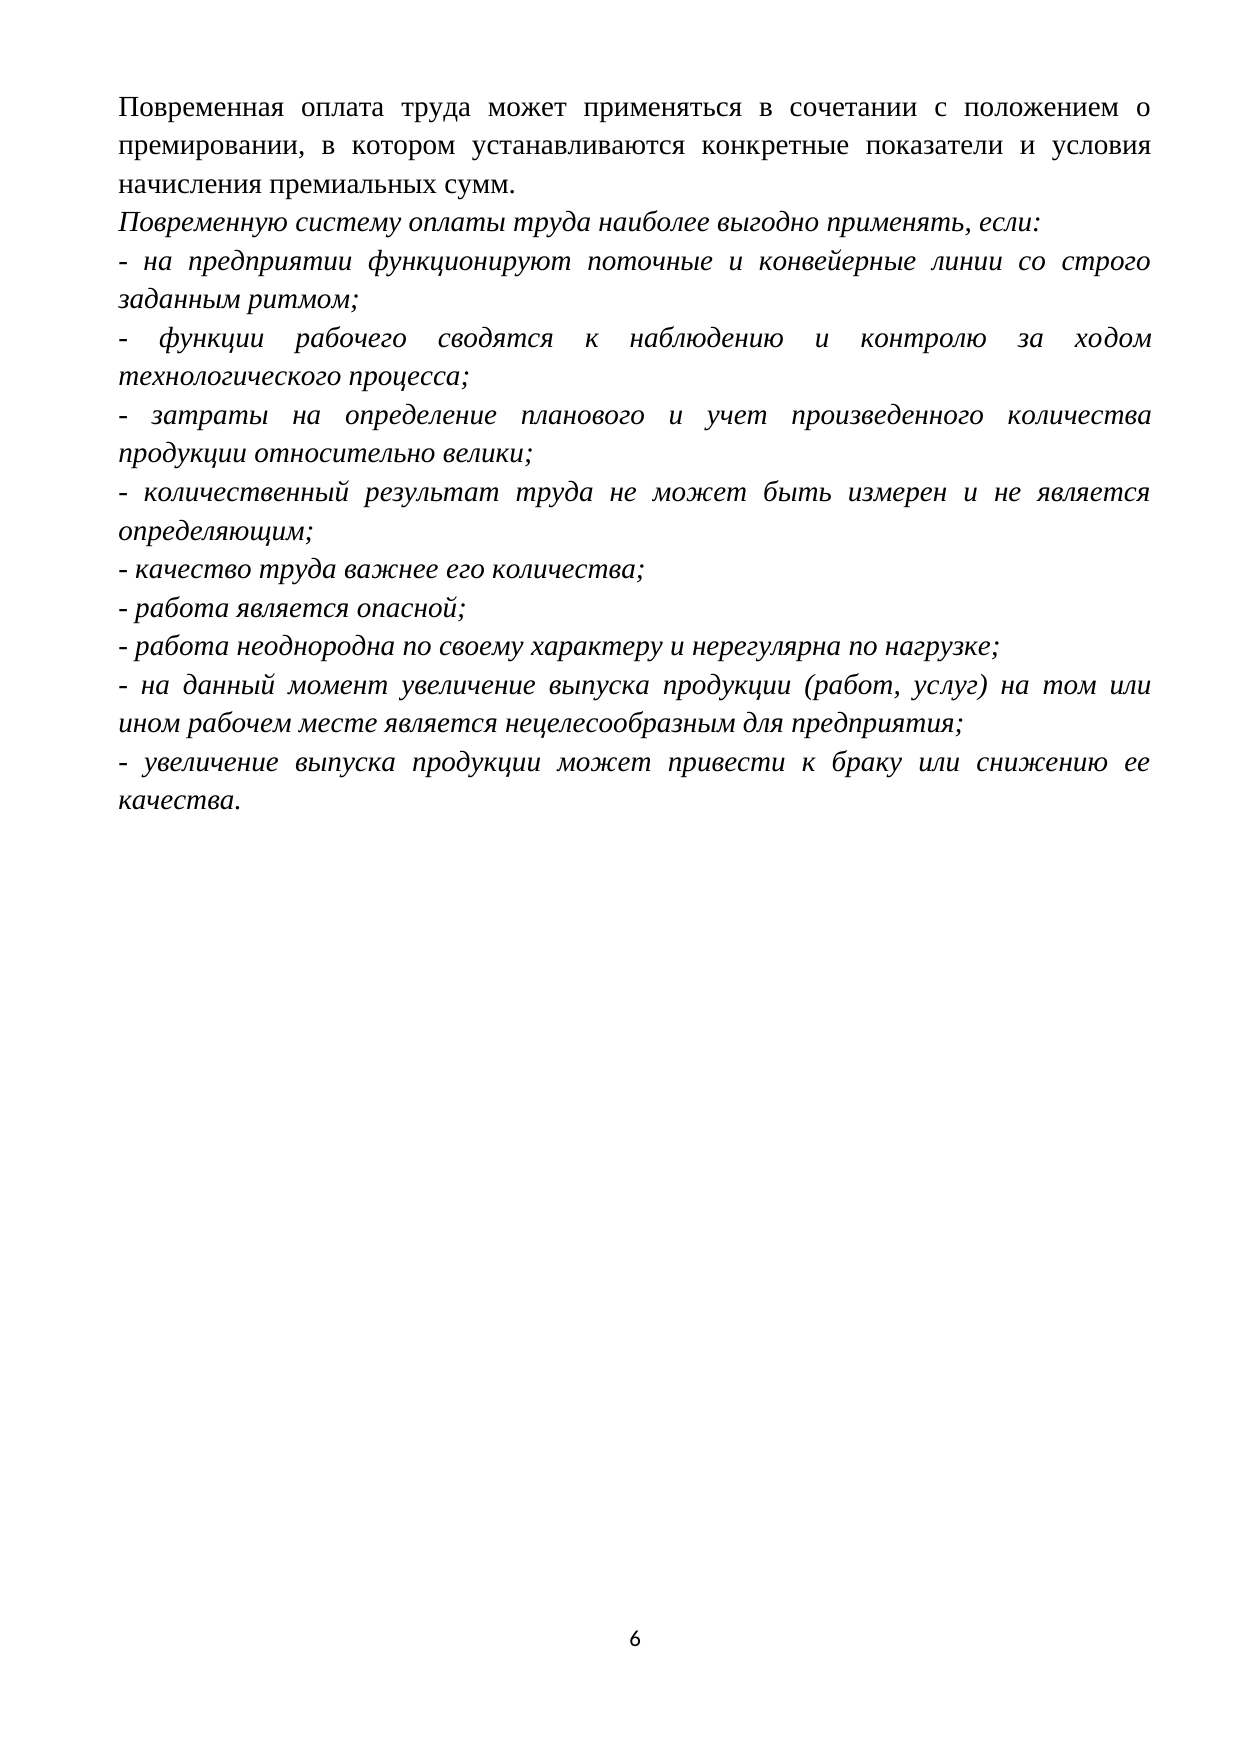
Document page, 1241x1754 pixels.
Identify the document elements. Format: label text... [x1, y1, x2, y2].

text - на данный момент увеличение выпуска продукции (работ, услуг) на том или ином рабочем месте является нецелесообразным для предприятия; [118, 667, 1152, 739]
text - увеличение выпуска продукции может привести к браку или снижению ее качества. [118, 744, 1152, 816]
text - количественный результат труда не может быть измерен и не является определяющим; [118, 474, 1152, 546]
text Повременная оплата труда может применяться в сочетании с положением о премировании, в котором устанавливаются конкретные показатели и условия начисления премиальных сумм. [118, 89, 1152, 199]
text - работа является опасной; [118, 590, 1152, 623]
text - качество труда важнее его количества; [118, 551, 1152, 585]
text - работа неоднородна по своему характеру и нерегулярна по нагрузке; [118, 628, 1152, 662]
text - затраты на определение планового и учет произведенного количества продукции относительно велики; [118, 397, 1152, 469]
text - функции рабочего сводятся к наблюдению и контролю за ходом технологического процесса; [118, 320, 1152, 392]
text - на предприятии функционируют поточные и конвейерные линии со строго заданным ритмом; [118, 243, 1152, 315]
text Повременную систему оплаты труда наиболее выгодно применять, если: [118, 204, 1152, 238]
